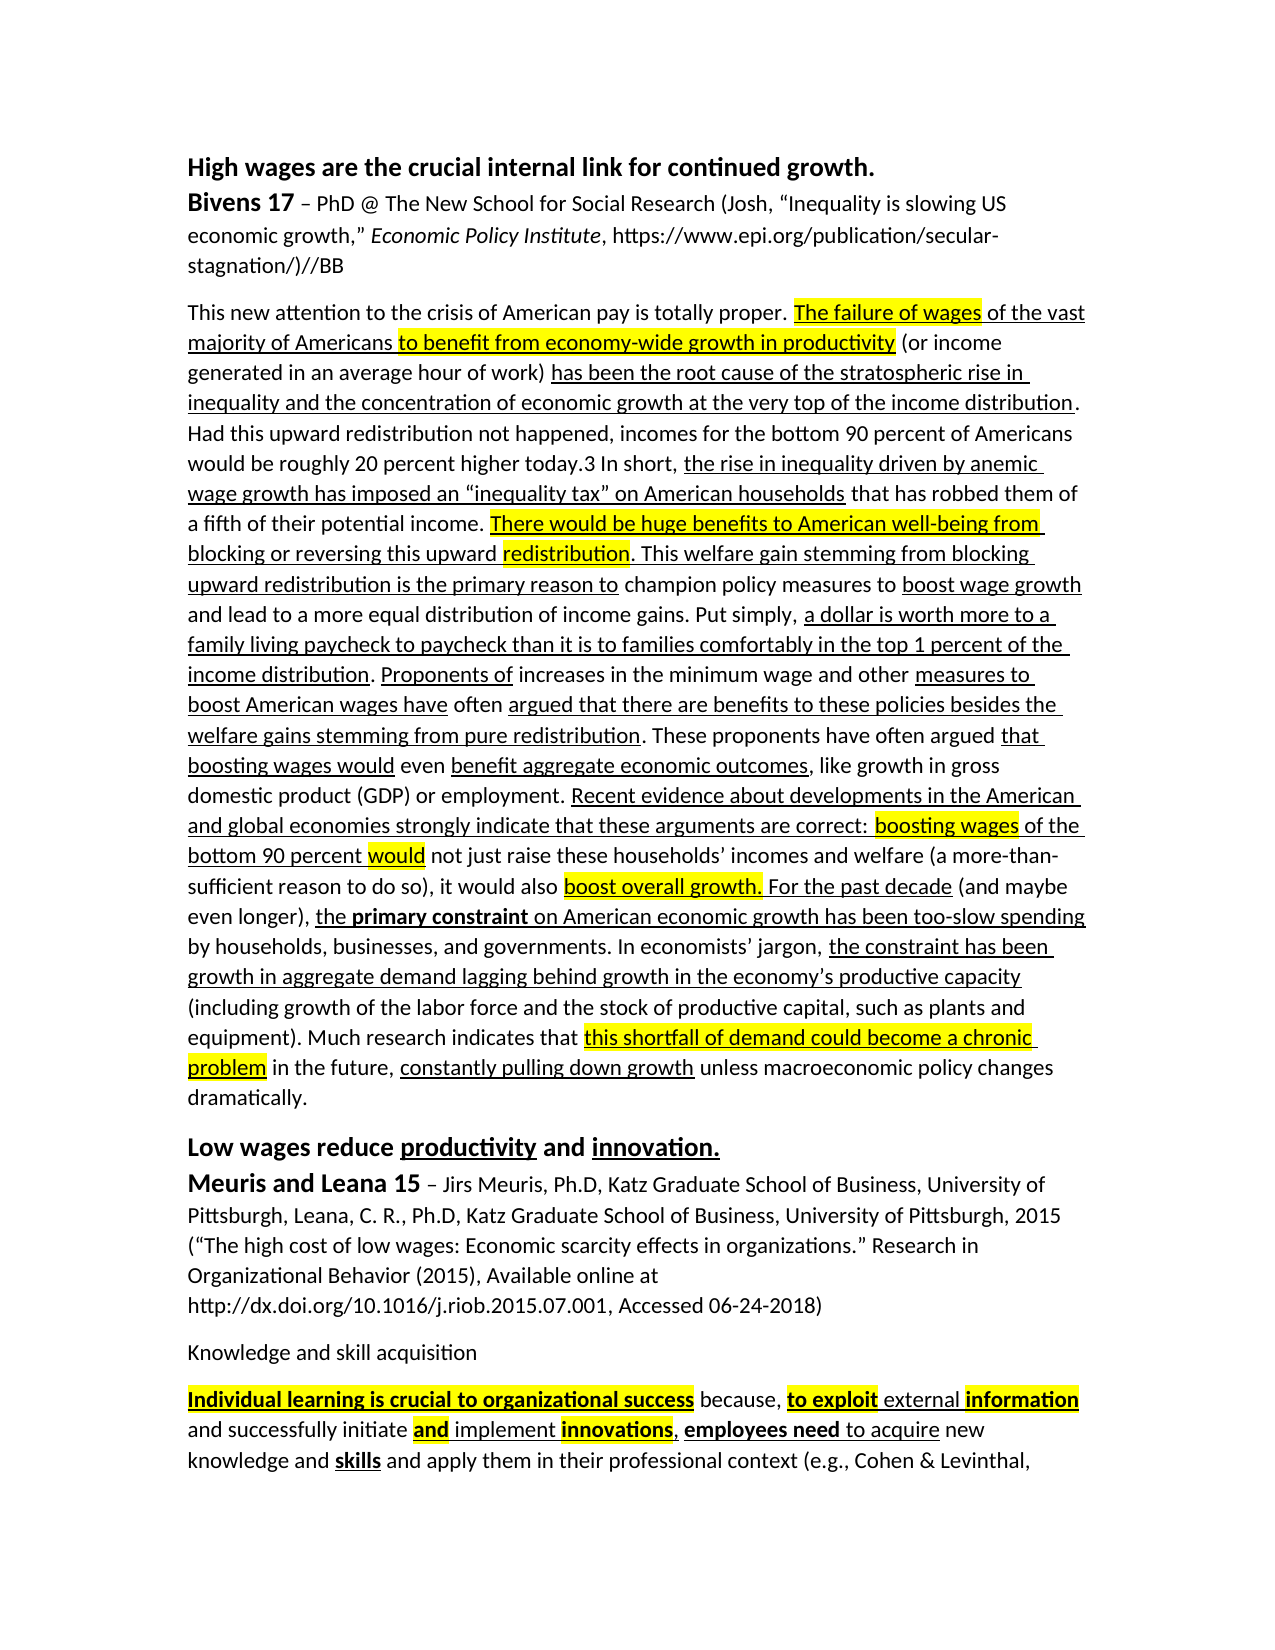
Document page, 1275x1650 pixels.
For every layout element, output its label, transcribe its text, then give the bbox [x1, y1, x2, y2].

subtitle Low wages reduce productivity and innovation. [187, 1130, 1087, 1163]
text This new attention to the crisis of American pay is totally proper. The failure of wages of the vast majority of Americans to benefit from economy-wide growth in productivity (or income generated in an average hour of work) has been the root cause of the stratospheric rise in inequality and the concentration of economic growth at the very top of the income distribution. Had this upward redistribution not happened, incomes for the bottom 90 percent of Americans would be roughly 20 percent higher today.3 In short, the rise in inequality driven by anemic wage growth has imposed an “inequality tax” on American households that has robbed them of a fifth of their potential income. There would be huge benefits to American well-being from blocking or reversing this upward redistribution. This welfare gain stemming from blocking upward redistribution is the primary reason to champion policy measures to boost wage growth and lead to a more equal distribution of income gains. Put simply, a dollar is worth more to a family living paycheck to paycheck than it is to families comfortably in the top 1 percent of the income distribution. Proponents of increases in the minimum wage and other measures to boost American wages have often argued that there are benefits to these policies besides the welfare gains stemming from pure redistribution. These proponents have often argued that boosting wages would even benefit aggregate economic outcomes, like growth in gross domestic product (GDP) or employment. Recent evidence about developments in the American and global economies strongly indicate that these arguments are correct: boosting wages of the bottom 90 percent would not just raise these households’ incomes and welfare (a more-than-sufficient reason to do so), it would also boost overall growth. For the past decade (and maybe even longer), the primary constraint on American economic growth has been too-slow spending by households, businesses, and governments. In economists’ jargon, the constraint has been growth in aggregate demand lagging behind growth in the economy’s productive capacity (including growth of the labor force and the stock of productive capital, such as plants and equipment). Much research indicates that this shortfall of demand could become a chronic problem in the future, constantly pulling down growth unless macroeconomic policy changes dramatically. [187, 298, 1087, 1111]
subtitle High wages are the crucial internal link for continued growth. [187, 150, 1087, 183]
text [187, 1385, 1087, 1474]
text Knowledge and skill acquisition [187, 1338, 1087, 1367]
text Meuris and Leana 15 – Jirs Meuris, Ph.D, Katz Graduate School of Business, University of Pittsburgh, Leana, C. R., Ph.D, Katz Graduate School of Business, University of Pittsburgh, 2015 (“The high cost of low wages: Economic scarcity effects in organizations.” Research in Organizational Behavior (2015), Available online at http://dx.doi.org/10.1016/j.riob.2015.07.001, Accessed 06-24-2018) [187, 1166, 1087, 1320]
text Bivens 17 – PhD @ The New School for Social Research (Josh, “Inequality is slowing US economic growth,” Economic Policy Institute, https://www.epi.org/publication/secular-stagnation/)//BB [187, 186, 1087, 279]
